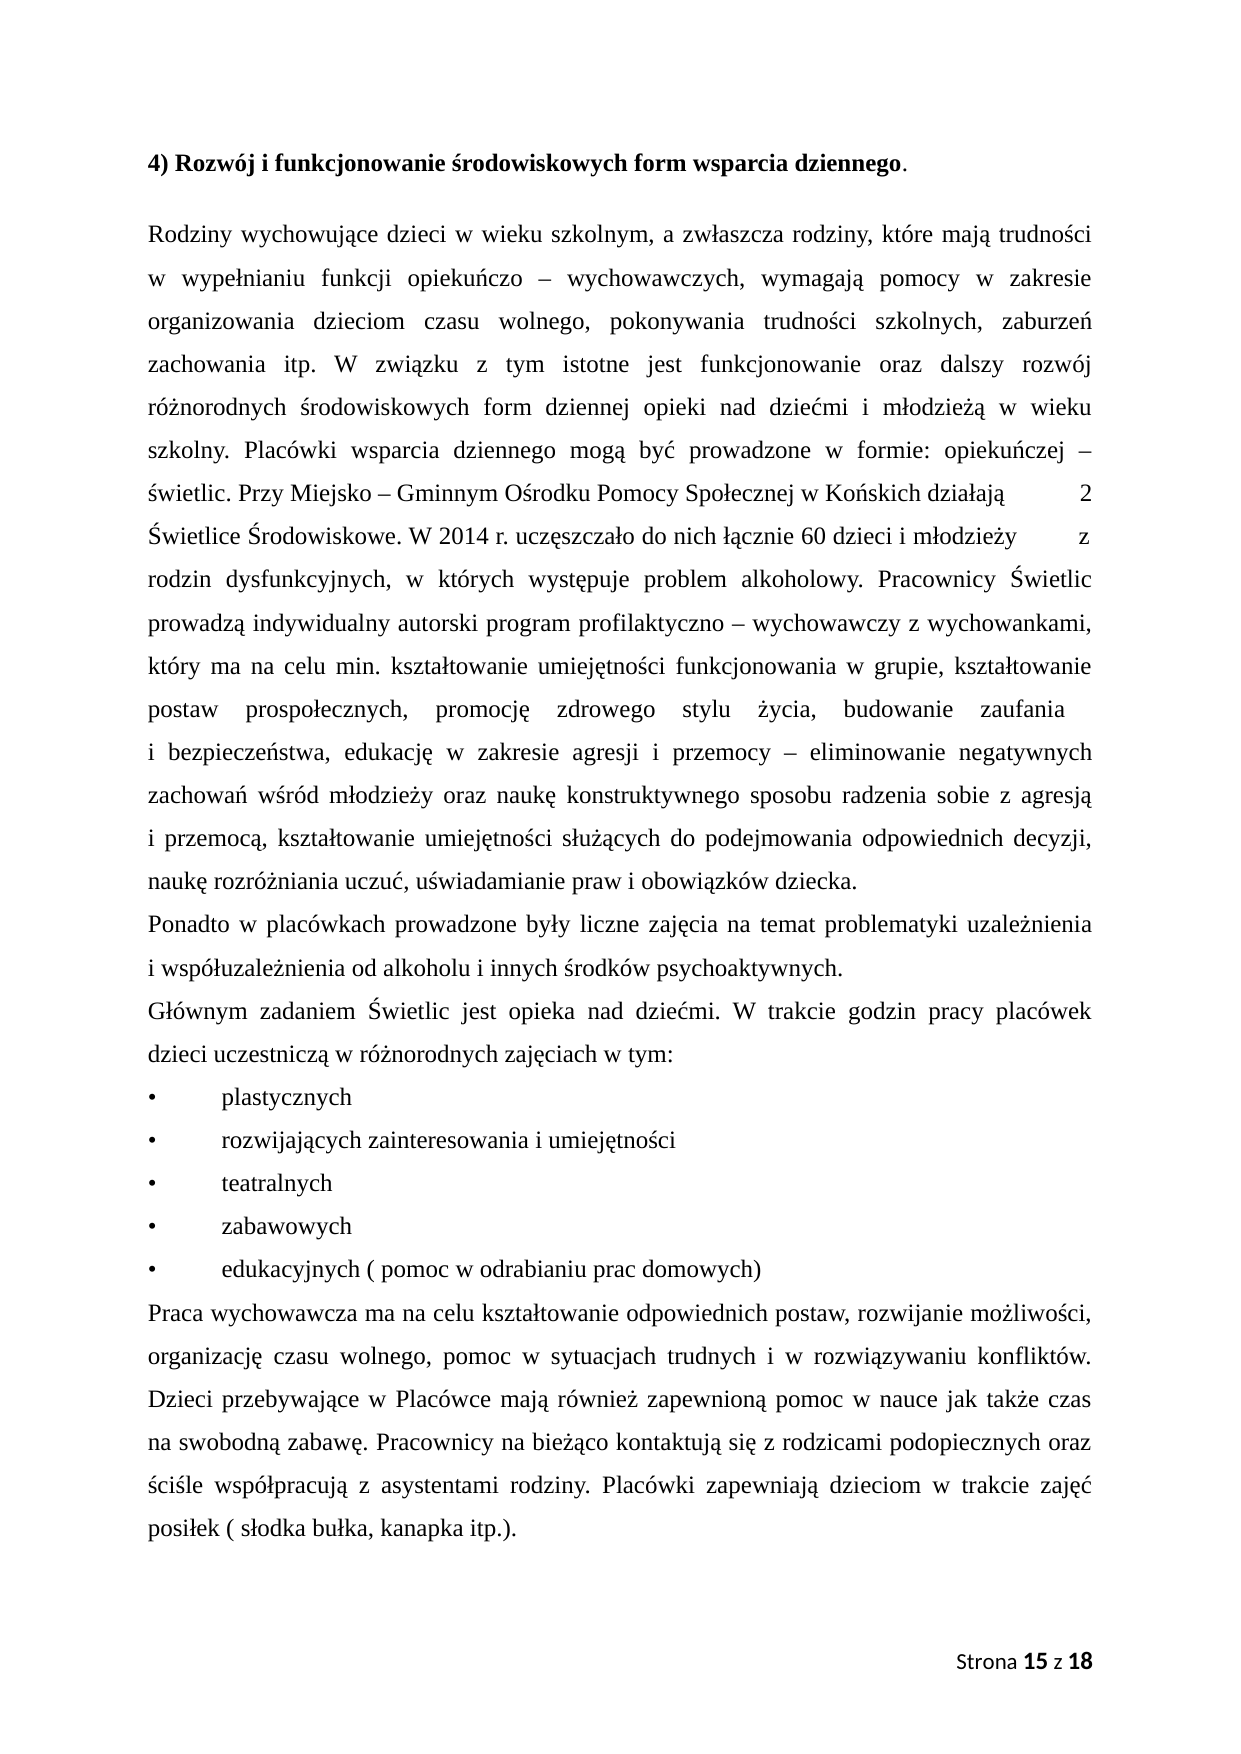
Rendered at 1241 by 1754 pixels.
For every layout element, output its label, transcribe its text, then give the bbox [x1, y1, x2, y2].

text 4) Rozwój i funkcjonowanie środowiskowych form wsparcia dziennego. [148, 148, 1093, 176]
text • rozwijających zainteresowania i umiejętności [148, 1125, 1093, 1154]
text • zabawowych [148, 1211, 1093, 1240]
text Głównym zadaniem Świetlic jest opieka nad dziećmi. W trakcie godzin pracy placówek dzieci uczestniczą w różnorodnych zajęciach w tym: [148, 996, 1093, 1068]
text Praca wychowawcza ma na celu kształtowanie odpowiednich postaw, rozwijanie możliwości, organizację czasu wolnego, pomoc w sytuacjach trudnych i w rozwiązywaniu konfliktów. Dzieci przebywające w Placówce mają również zapewnioną pomoc w nauce jak także czas na swobodną zabawę. Pracownicy na bieżąco kontaktują się z rodzicami podopiecznych oraz ściśle współpracują z asystentami rodziny. Placówki zapewniają dzieciom w trakcie zajęć posiłek ( słodka bułka, kanapka itp.). [148, 1298, 1093, 1542]
text • edukacyjnych ( pomoc w odrabianiu prac domowych) [148, 1254, 1093, 1283]
text • teatralnych [148, 1168, 1093, 1197]
text Ponadto w placówkach prowadzone były liczne zajęcia na temat problematyki uzależnienia i współuzależnienia od alkoholu i innych środków psychoaktywnych. [148, 909, 1093, 981]
text • plastycznych [148, 1082, 1093, 1111]
text Rodziny wychowujące dzieci w wieku szkolnym, a zwłaszcza rodziny, które mają trudności w wypełnianiu funkcji opiekuńczo – wychowawczych, wymagają pomocy w zakresie organizowania dzieciom czasu wolnego, pokonywania trudności szkolnych, zaburzeń zachowania itp. W związku z tym istotne jest funkcjonowanie oraz dalszy rozwój różnorodnych środowiskowych form dziennej opieki nad dziećmi i młodzieżą w wieku szkolny. Placówki wsparcia dziennego mogą być prowadzone w formie: opiekuńczej – świetlic. Przy Miejsko – Gminnym Ośrodku Pomocy Społecznej w Końskich działają 2 Świetlice Środowiskowe. W 2014 r. uczęszczało do nich łącznie 60 dzieci i młodzieży z rodzin dysfunkcyjnych, w których występuje problem alkoholowy. Pracownicy Świetlic prowadzą indywidualny autorski program profilaktyczno – wychowawczy z wychowankami, który ma na celu min. kształtowanie umiejętności funkcjonowania w grupie, kształtowanie postaw prospołecznych, promocję zdrowego stylu życia, budowanie zaufania i bezpieczeństwa, edukację w zakresie agresji i przemocy – eliminowanie negatywnych zachowań wśród młodzieży oraz naukę konstruktywnego sposobu radzenia sobie z agresją i przemocą, kształtowanie umiejętności służących do podejmowania odpowiednich decyzji, naukę rozróżniania uczuć, uświadamianie praw i obowiązków dziecka. [148, 219, 1093, 895]
